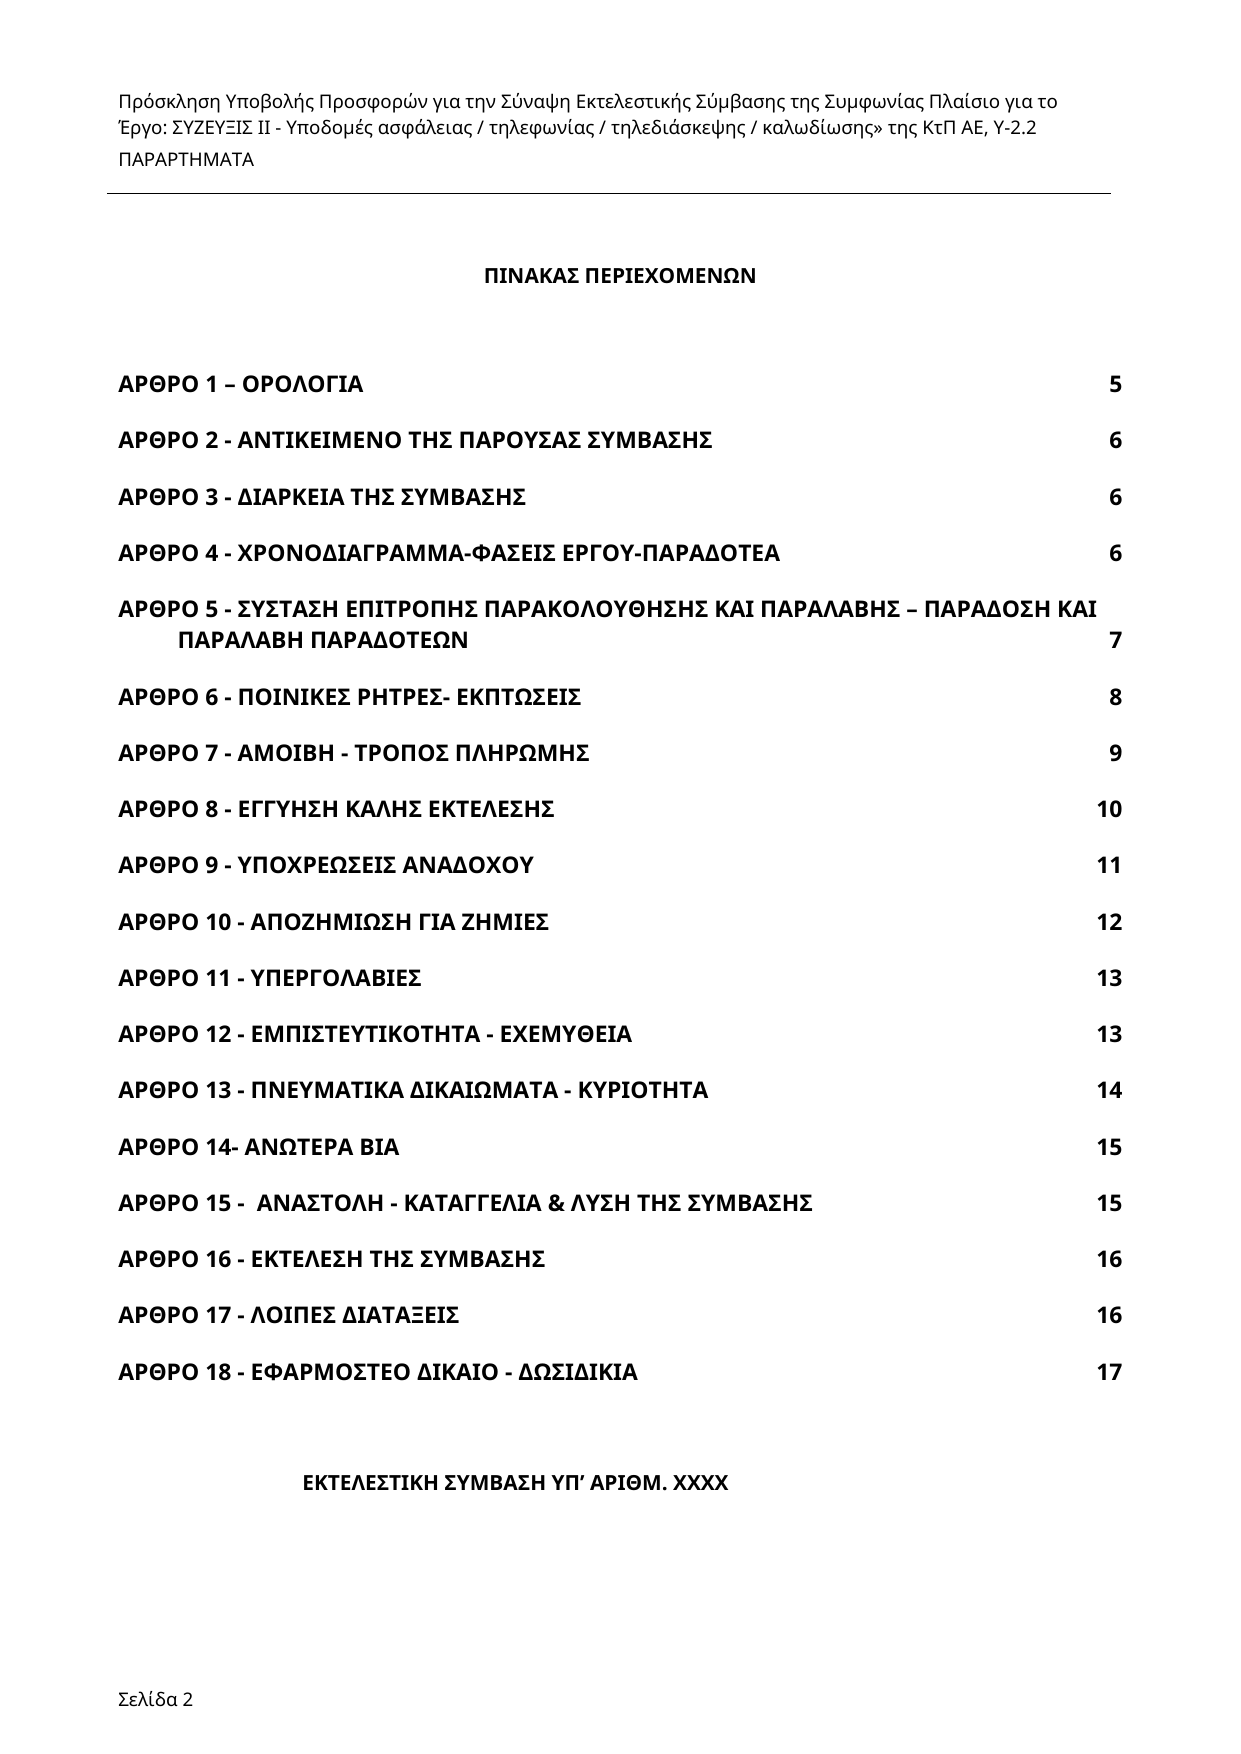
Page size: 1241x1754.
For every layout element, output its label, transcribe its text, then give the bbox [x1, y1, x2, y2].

text ΑΡΘΡΟ 2 - ΑΝΤΙΚΕΙΜΕΝΟ ΤΗΣ ΠΑΡΟΥΣΑΣ ΣΥΜΒΑΣΗΣ 6 [118, 424, 1122, 455]
text ΑΡΘΡΟ 9 - ΥΠΟΧΡΕΩΣΕΙΣ ΑΝΑΔΟΧΟΥ 11 [118, 849, 1122, 880]
text ΑΡΘΡΟ 12 - ΕΜΠΙΣΤΕΥΤΙΚΟΤΗΤΑ - ΕΧΕΜΥΘΕΙΑ 13 [118, 1018, 1122, 1049]
text ΑΡΘΡΟ 4 - ΧΡΟΝΟΔΙΑΓΡΑΜΜΑ-ΦΑΣΕΙΣ ΕΡΓΟΥ-ΠΑΡΑΔΟΤΕΑ 6 [118, 537, 1122, 568]
text ΑΡΘΡΟ 14- ΑΝΩΤΕΡΑ ΒΙΑ 15 [118, 1130, 1122, 1162]
text ΑΡΘΡΟ 5 - ΣΥΣΤΑΣΗ ΕΠΙΤΡΟΠΗΣ ΠΑΡΑΚΟΛΟΥΘΗΣΗΣ ΚΑΙ ΠΑΡΑΛΑΒΗΣ – ΠΑΡΑΔΟΣΗ ΚΑΙ ΠΑΡΑΛΑΒΗ ΠΑΡΑΔΟΤΕΩΝ 7 [118, 593, 1122, 655]
text ΑΡΘΡΟ 17 - ΛΟΙΠΕΣ ΔΙΑΤΑΞΕΙΣ 16 [118, 1299, 1122, 1330]
text ΠΙΝΑΚΑΣ ΠΕΡΙΕΧΟΜΕΝΩΝ [118, 261, 1122, 290]
text ΕΚΤΕΛΕΣΤΙΚΗ ΣΥΜΒΑΣΗ ΥΠ’ ΑΡΙΘM. ΧΧΧΧ [118, 1468, 1122, 1496]
text ΑΡΘΡΟ 8 - ΕΓΓΥΗΣΗ ΚΑΛΗΣ ΕΚΤΕΛΕΣΗΣ 10 [118, 793, 1122, 824]
text ΑΡΘΡΟ 15 - ΑΝΑΣΤΟΛΗ - ΚΑΤΑΓΓΕΛΙΑ & ΛΥΣΗ ΤΗΣ ΣΥΜΒΑΣΗΣ 15 [118, 1187, 1122, 1218]
text ΑΡΘΡΟ 11 - ΥΠΕΡΓΟΛΑΒΙΕΣ 13 [118, 962, 1122, 993]
text ΑΡΘΡΟ 10 - ΑΠΟΖΗΜΙΩΣΗ ΓΙΑ ΖΗΜΙΕΣ 12 [118, 905, 1122, 937]
text ΑΡΘΡΟ 6 - ΠΟΙΝΙΚΕΣ ΡΗΤΡΕΣ- ΕΚΠΤΩΣΕΙΣ 8 [118, 680, 1122, 712]
text ΑΡΘΡΟ 13 - ΠΝΕΥΜΑΤΙΚΑ ΔΙΚΑΙΩΜΑΤΑ - ΚΥΡΙΟΤΗΤΑ 14 [118, 1074, 1122, 1105]
text ΑΡΘΡΟ 16 - ΕΚΤΕΛΕΣΗ ΤΗΣ ΣΥΜΒΑΣΗΣ 16 [118, 1243, 1122, 1274]
text ΑΡΘΡΟ 3 - ΔΙΑΡΚΕΙΑ ΤΗΣ ΣΥΜΒΑΣΗΣ 6 [118, 480, 1122, 512]
text ΑΡΘΡΟ 7 - ΑΜΟΙΒΗ - ΤΡΟΠΟΣ ΠΛΗΡΩΜΗΣ 9 [118, 737, 1122, 768]
text ΑΡΘΡΟ 18 - ΕΦΑΡΜΟΣΤΕΟ ΔΙΚΑΙΟ - ΔΩΣΙΔΙΚΙΑ 17 [118, 1355, 1122, 1387]
text ΑΡΘΡΟ 1 – ΟΡΟΛΟΓΙΑ 5 [118, 368, 1122, 399]
